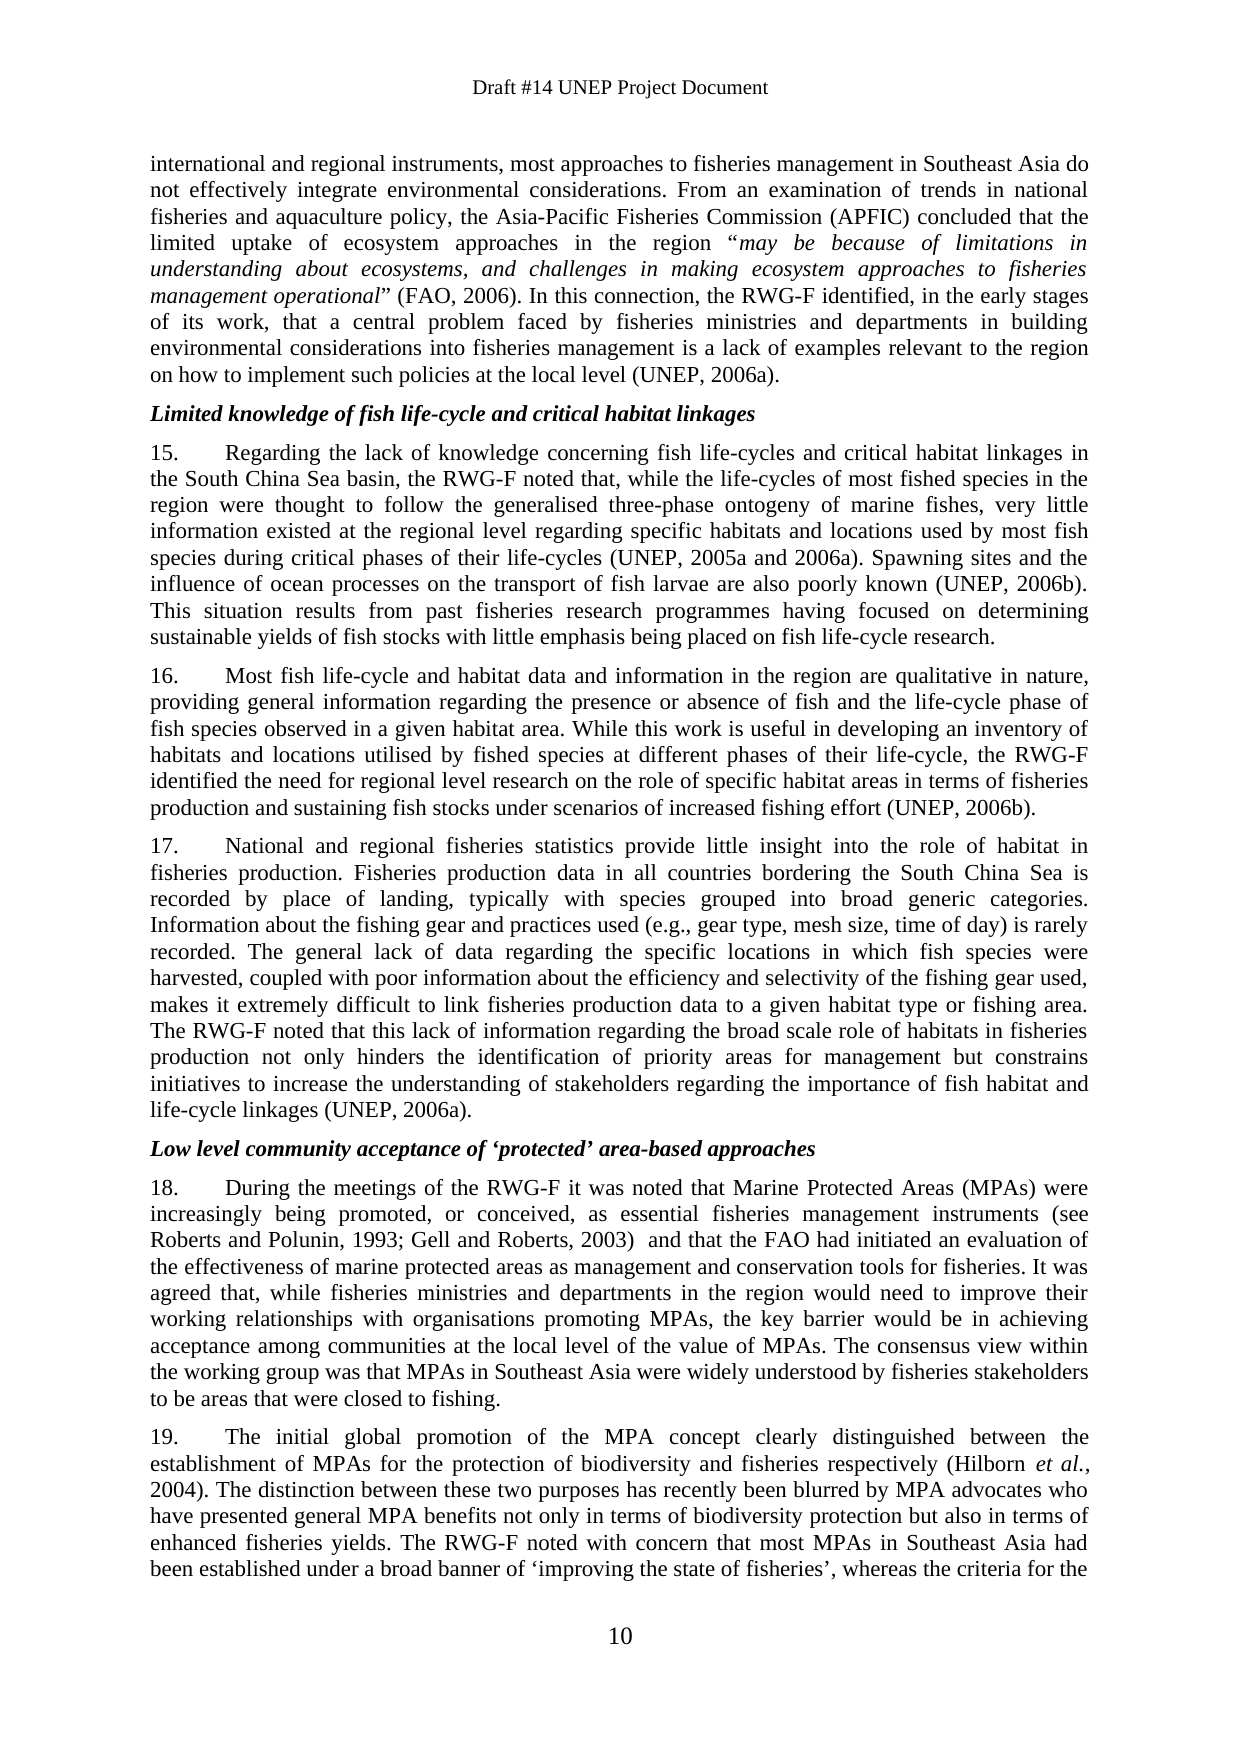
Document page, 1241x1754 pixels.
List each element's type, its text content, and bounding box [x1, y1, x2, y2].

list National and regional fisheries statistics provide little insight into the role of habitat in fisheries production. Fisheries production data in all countries bordering the South China Sea is recorded by place of landing, typically with species grouped into broad generic categories. Information about the fishing gear and practices used (e.g., gear type, mesh size, time of day) is rarely recorded. The general lack of data regarding the specific locations in which fish species were harvested, coupled with poor information about the efficiency and selectivity of the fishing gear used, makes it extremely difficult to link fisheries production data to a given habitat type or fishing area. The RWG-F noted that this lack of information regarding the broad scale role of habitats in fisheries production not only hinders the identification of priority areas for management but constrains initiatives to increase the understanding of stakeholders regarding the importance of fish habitat and life-cycle linkages (UNEP, 2006a). [150, 832, 1090, 1122]
list Most fish life-cycle and habitat data and information in the region are qualitative in nature, providing general information regarding the presence or absence of fish and the life-cycle phase of fish species observed in a given habitat area. While this work is useful in developing an inventory of habitats and locations utilised by fished species at different phases of their life-cycle, the RWG-F identified the need for regional level research on the role of specific habitat areas in terms of fisheries production and sustaining fish stocks under scenarios of increased fishing effort (UNEP, 2006b). [150, 662, 1090, 820]
text Limited knowledge of fish life-cycle and critical habitat linkages [150, 400, 1090, 426]
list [150, 1423, 1090, 1582]
list During the meetings of the RWG-F it was noted that Marine Protected Areas (MPAs) were increasingly being promoted, or conceived, as essential fisheries management instruments (see Roberts and Polunin, 1993; Gell and Roberts, 2003) and that the FAO had initiated an evaluation of the effectiveness of marine protected areas as management and conservation tools for fisheries. It was agreed that, while fisheries ministries and departments in the region would need to improve their working relationships with organisations promoting MPAs, the key barrier would be in achieving acceptance among communities at the local level of the value of MPAs. The consensus view within the working group was that MPAs in Southeast Asia were widely understood by fisheries stakeholders to be areas that were closed to fishing. [150, 1174, 1090, 1411]
list Regarding the lack of knowledge concerning fish life-cycles and critical habitat linkages in the South China Sea basin, the RWG-F noted that, while the life-cycles of most fished species in the region were thought to follow the generalised three-phase ontogeny of marine fishes, very little information existed at the regional level regarding specific habitats and locations used by most fish species during critical phases of their life-cycles (UNEP, 2005a and 2006a). Spawning sites and the influence of ocean processes on the transport of fish larvae are also poorly known (UNEP, 2006b). This situation results from past fisheries research programmes having focused on determining sustainable yields of fish stocks with little emphasis being placed on fish life-cycle research. [150, 438, 1090, 649]
text Low level community acceptance of ‘protected’ area-based approaches [150, 1135, 1090, 1161]
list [150, 150, 1090, 387]
